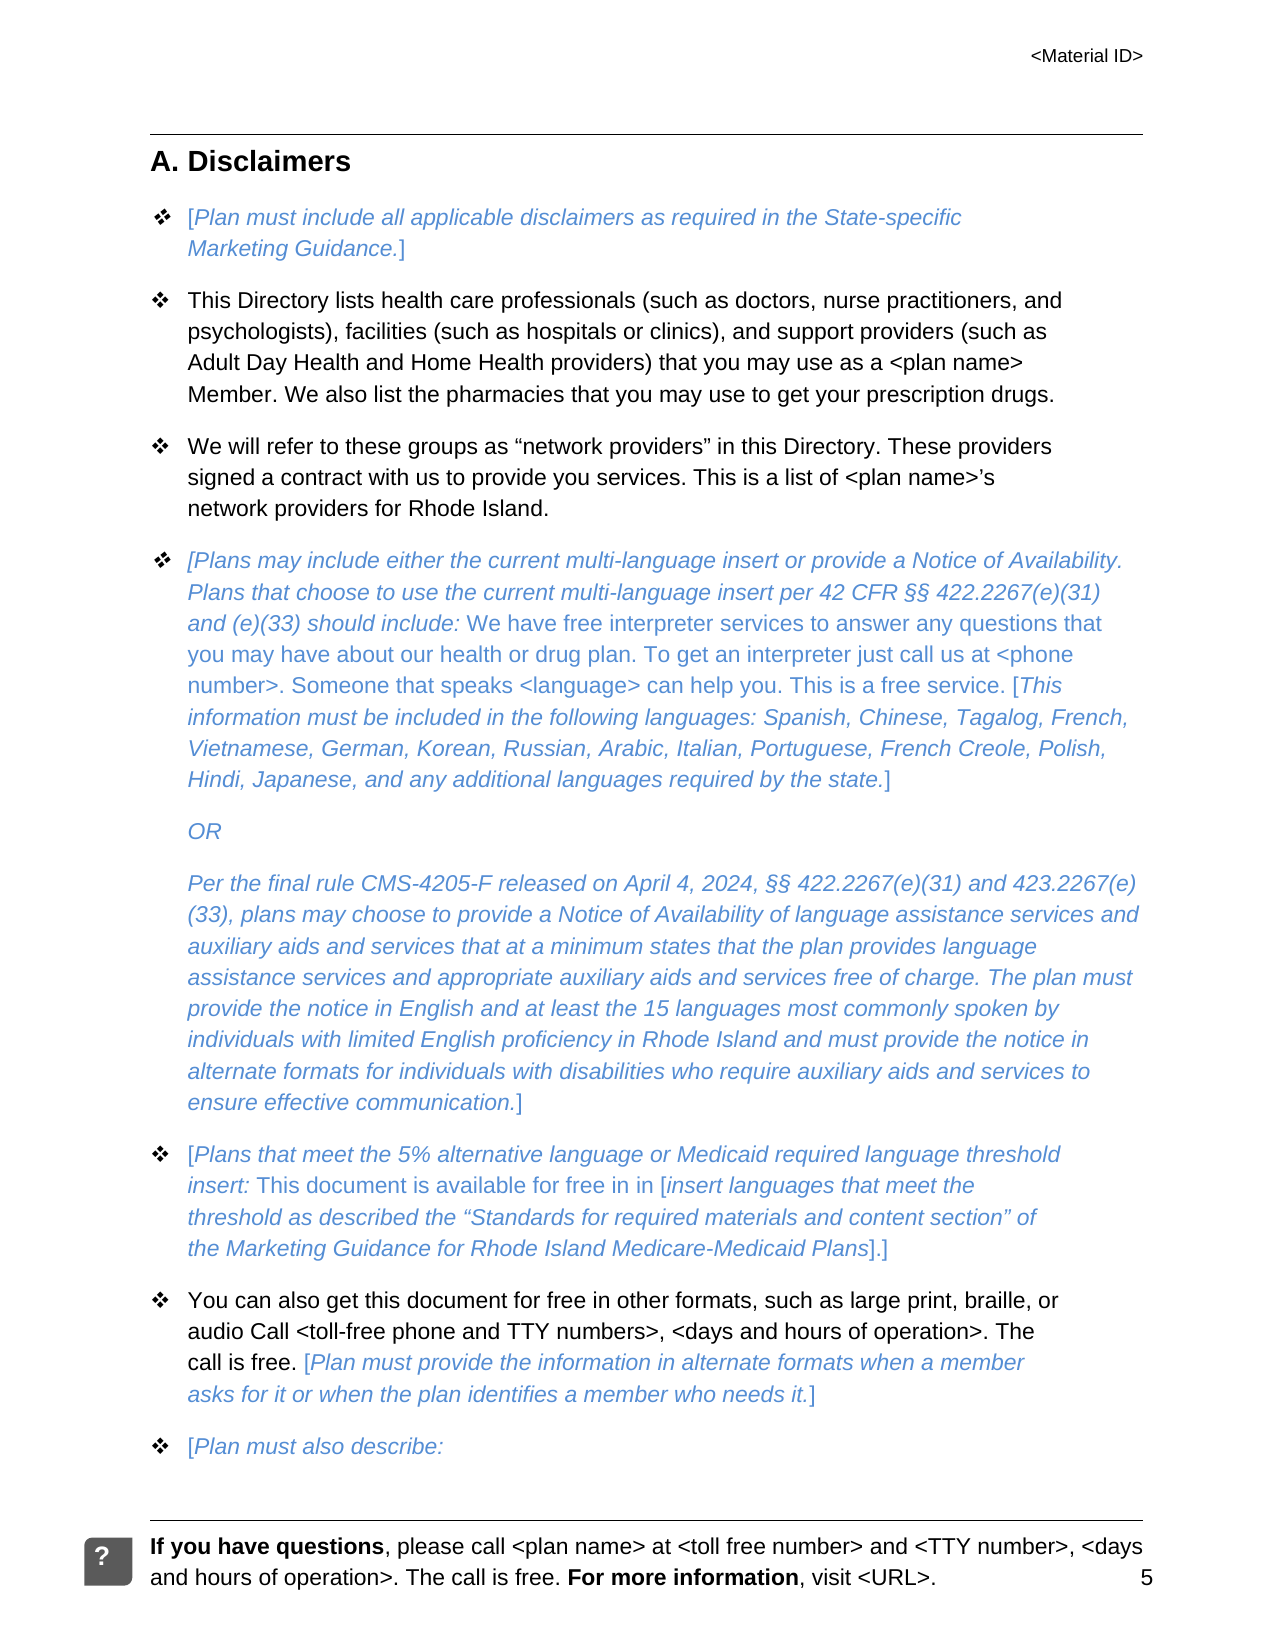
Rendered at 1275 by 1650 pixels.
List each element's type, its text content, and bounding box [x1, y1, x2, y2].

list We will refer to these groups as “network providers” in this Directory. These providers signed a contract with us to provide you services. This is a list of <plan name>’s network providers for Rhode Island. [150, 429, 1068, 523]
list You can also get this document for free in other formats, such as large print, braille, or audio Call <toll-free phone and TTY numbers>, <days and hours of operation>. The call is free. [Plan must provide the information in alternate formats when a member asks for it or when the plan identifies a member who needs it.] [150, 1283, 1068, 1408]
text OR [187, 814, 1143, 846]
list [Plan must include all applicable disclaimers as required in the State-specific Marketing Guidance.] [150, 200, 1068, 262]
list [Plans may include either the current multi-language insert or provide a Notice of Availability. Plans that choose to use the current multi-language insert per 42 CFR §§ 422.2267(e)(31) and (e)(33) should include: We have free interpreter services to answer any questions that you may have about our health or drug plan. To get an interpreter just call us at <phone number>. Someone that speaks <language> can help you. This is a free service. [This information must be included in the following languages: Spanish, Chinese, Tagalog, French, Vietnamese, German, Korean, Russian, Arabic, Italian, Portuguese, French Creole, Polish, Hindi, Japanese, and any additional languages required by the state.] [150, 544, 1143, 794]
list This Directory lists health care professionals (such as doctors, nurse practitioners, and psychologists), facilities (such as hospitals or clinics), and support providers (such as Adult Day Health and Home Health providers) that you may use as a <plan name> Member. We also list the pharmacies that you may use to get your prescription drugs. [150, 283, 1068, 408]
text Per the final rule CMS-4205-F released on April 4, 2024, §§ 422.2267(e)(31) and 423.2267(e)(33), plans may choose to provide a Notice of Availability of language assistance services and auxiliary aids and services that at a minimum states that the plan provides language assistance services and appropriate auxiliary aids and services free of charge. The plan must provide the notice in English and at least the 15 languages most commonly spoken by individuals with limited English proficiency in Rhode Island and must provide the notice in alternate formats for individuals with disabilities who require auxiliary aids and services to ensure effective communication.] [187, 867, 1143, 1117]
subtitle Disclaimers [150, 135, 1143, 179]
list [Plan must also describe: [150, 1429, 1068, 1460]
list [Plans that meet the 5% alternative language or Medicaid required language threshold insert: This document is available for free in in [insert languages that meet the threshold as described the “Standards for required materials and content section” of the Marketing Guidance for Rhode Island Medicare-Medicaid Plans].] [150, 1137, 1068, 1262]
